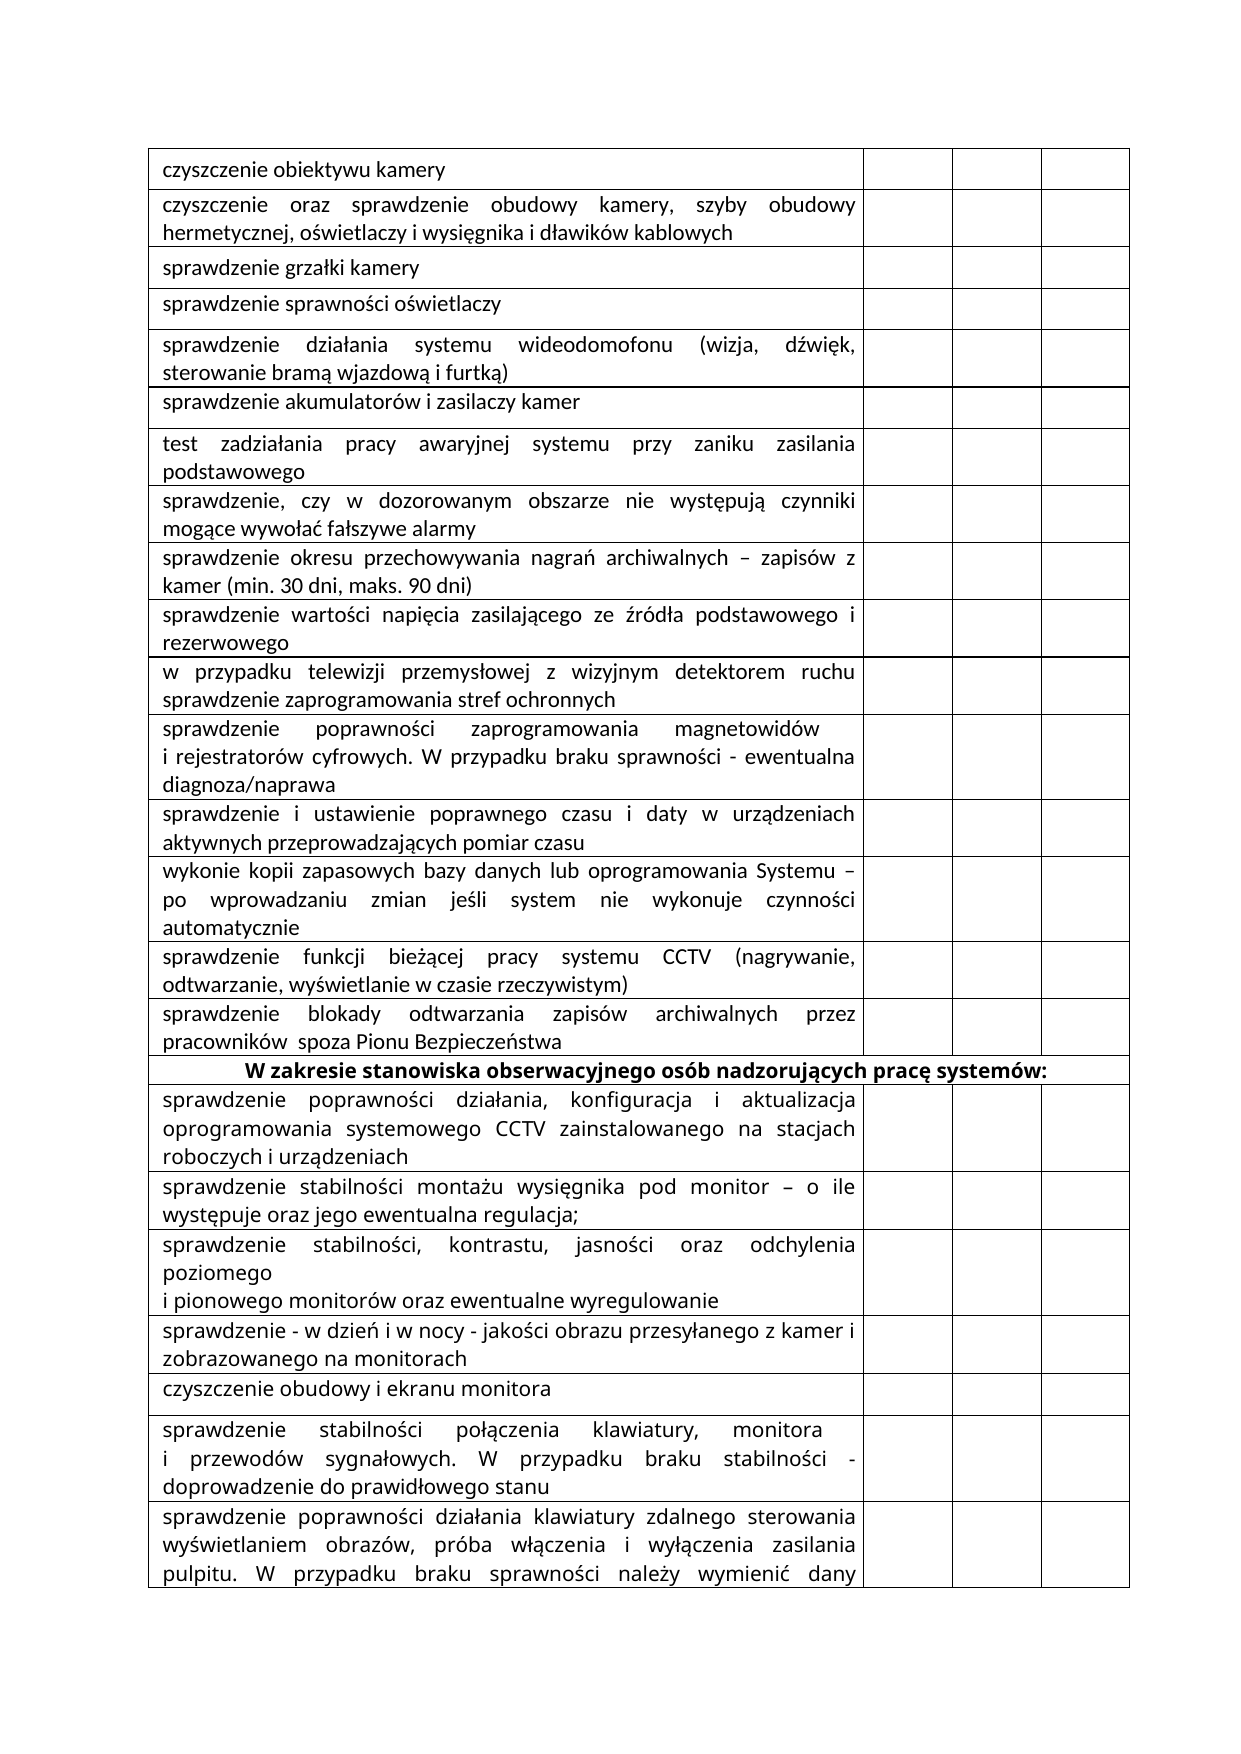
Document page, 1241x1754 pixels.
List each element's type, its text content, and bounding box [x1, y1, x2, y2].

table_cell [1042, 1230, 1129, 1315]
table_cell [1042, 715, 1129, 798]
table_cell [953, 1316, 1041, 1373]
table_cell [1042, 190, 1129, 246]
table_cell [864, 1416, 952, 1501]
table_cell [953, 429, 1041, 485]
table_cell [864, 543, 952, 599]
table_cell sprawdzenie - w dzień i w nocy - jakości obrazu przesyłanego z kamer i zobrazowanego na monitorach [149, 1316, 863, 1373]
table_cell sprawdzenie stabilności, kontrastu, jasności oraz odchylenia poziomego i pionowego monitorów oraz ewentualne wyregulowanie [149, 1230, 863, 1315]
table_cell [953, 149, 1041, 189]
table_cell test zadziałania pracy awaryjnej systemu przy zaniku zasilania podstawowego [149, 429, 863, 485]
table_cell sprawdzenie okresu przechowywania nagrań archiwalnych – zapisów z kamer (min. 30 dni, maks. 90 dni) [149, 543, 863, 599]
table_cell sprawdzenie funkcji bieżącej pracy systemu CCTV (nagrywanie, odtwarzanie, wyświetlanie w czasie rzeczywistym) [149, 942, 863, 998]
table_cell [1042, 388, 1129, 428]
table_cell czyszczenie oraz sprawdzenie obudowy kamery, szyby obudowy hermetycznej, oświetlaczy i wysięgnika i dławików kablowych [149, 190, 863, 246]
table_cell W zakresie stanowiska obserwacyjnego osób nadzorujących pracę systemów: [149, 1056, 1129, 1084]
table_cell [864, 486, 952, 542]
table_cell [953, 330, 1041, 386]
table_cell [864, 190, 952, 246]
table_cell [1042, 1172, 1129, 1229]
table_cell [1042, 1416, 1129, 1501]
table_cell [953, 857, 1041, 941]
table_cell [1042, 289, 1129, 329]
table_cell [1042, 149, 1129, 189]
table_cell sprawdzenie blokady odtwarzania zapisów archiwalnych przez pracowników spoza Pionu Bezpieczeństwa [149, 999, 863, 1055]
table_cell [1042, 999, 1129, 1055]
table_cell [1042, 800, 1129, 856]
table_cell [1042, 942, 1129, 998]
table_cell [953, 247, 1041, 288]
table_cell sprawdzenie akumulatorów i zasilaczy kamer [149, 388, 863, 428]
table_cell [953, 600, 1041, 656]
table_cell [149, 1502, 863, 1587]
table_cell sprawdzenie stabilności połączenia klawiatury, monitora i przewodów sygnałowych. W przypadku braku stabilności - doprowadzenie do prawidłowego stanu [149, 1416, 863, 1501]
table_cell [1042, 1374, 1129, 1414]
table_cell sprawdzenie poprawności działania, konfiguracja i aktualizacja oprogramowania systemowego CCTV zainstalowanego na stacjach roboczych i urządzeniach [149, 1085, 863, 1171]
table_cell [1042, 486, 1129, 542]
table_cell [1042, 330, 1129, 386]
table_cell czyszczenie obudowy i ekranu monitora [149, 1374, 863, 1414]
table_cell [953, 1230, 1041, 1315]
table_cell [953, 190, 1041, 246]
table_cell [864, 600, 952, 656]
table_cell czyszczenie obiektywu kamery [149, 149, 863, 189]
table_cell [864, 330, 952, 386]
table_cell sprawdzenie poprawności zaprogramowania magnetowidów i rejestratorów cyfrowych. W przypadku braku sprawności - ewentualna diagnoza/naprawa [149, 715, 863, 798]
table_cell [864, 715, 952, 798]
table_cell [864, 247, 952, 288]
table_cell [864, 999, 952, 1055]
table_cell [864, 1316, 952, 1373]
table_cell [953, 715, 1041, 798]
table_cell [1042, 1085, 1129, 1171]
table_cell [864, 800, 952, 856]
table_cell [864, 857, 952, 941]
table_cell [1042, 857, 1129, 941]
table_cell [864, 942, 952, 998]
table_cell [864, 1085, 952, 1171]
table_cell [864, 658, 952, 713]
table_cell [953, 1374, 1041, 1414]
table_cell sprawdzenie stabilności montażu wysięgnika pod monitor – o ile występuje oraz jego ewentualna regulacja; [149, 1172, 863, 1229]
table_cell w przypadku telewizji przemysłowej z wizyjnym detektorem ruchu sprawdzenie zaprogramowania stref ochronnych [149, 658, 863, 713]
table_cell [864, 1172, 952, 1229]
table_cell [1042, 247, 1129, 288]
table_cell sprawdzenie działania systemu wideodomofonu (wizja, dźwięk, sterowanie bramą wjazdową i furtką) [149, 330, 863, 386]
table_cell [953, 658, 1041, 713]
table_cell [1042, 543, 1129, 599]
table_cell [953, 1085, 1041, 1171]
table_cell [864, 289, 952, 329]
table_cell [953, 1416, 1041, 1501]
table_cell [953, 1502, 1041, 1587]
table_cell sprawdzenie wartości napięcia zasilającego ze źródła podstawowego i rezerwowego [149, 600, 863, 656]
table_cell sprawdzenie, czy w dozorowanym obszarze nie występują czynniki mogące wywołać fałszywe alarmy [149, 486, 863, 542]
table_cell [864, 1502, 952, 1587]
table_cell [953, 942, 1041, 998]
table_cell sprawdzenie sprawności oświetlaczy [149, 289, 863, 329]
table_cell wykonie kopii zapasowych bazy danych lub oprogramowania Systemu – po wprowadzaniu zmian jeśli system nie wykonuje czynności automatycznie [149, 857, 863, 941]
table_cell [1042, 429, 1129, 485]
table_cell [953, 388, 1041, 428]
table_cell [864, 1230, 952, 1315]
table_cell sprawdzenie grzałki kamery [149, 247, 863, 288]
table_cell [953, 543, 1041, 599]
table_cell [1042, 1316, 1129, 1373]
table_cell [864, 149, 952, 189]
table_cell [1042, 1502, 1129, 1587]
table_cell [953, 999, 1041, 1055]
table_cell [953, 800, 1041, 856]
table_cell [1042, 600, 1129, 656]
table_cell [1042, 658, 1129, 713]
table_cell [864, 388, 952, 428]
table_cell [953, 289, 1041, 329]
table_cell sprawdzenie i ustawienie poprawnego czasu i daty w urządzeniach aktywnych przeprowadzających pomiar czasu [149, 800, 863, 856]
table_cell [953, 486, 1041, 542]
table_cell [864, 429, 952, 485]
table_cell [953, 1172, 1041, 1229]
table_cell [864, 1374, 952, 1414]
